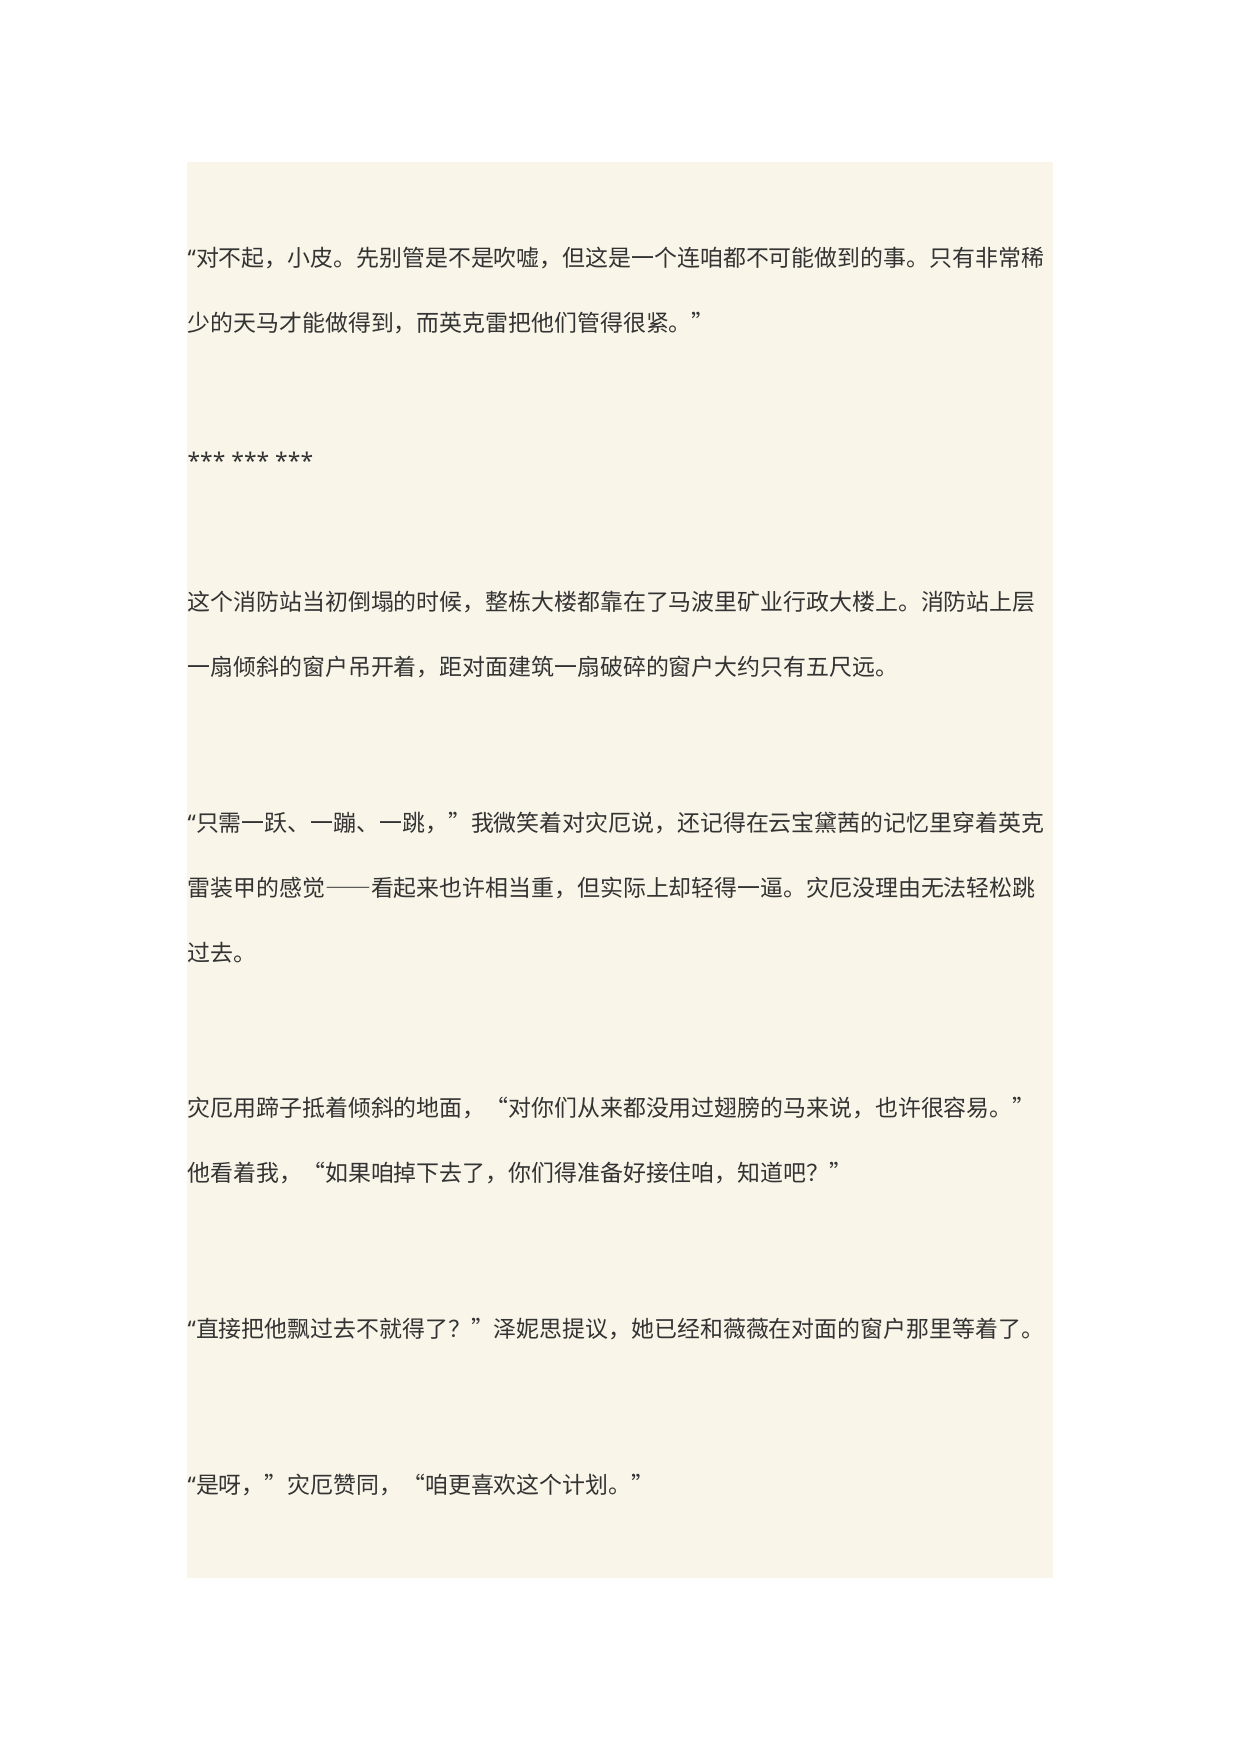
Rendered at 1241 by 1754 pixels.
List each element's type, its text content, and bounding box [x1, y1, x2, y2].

text “对不起，小皮。先别管是不是吹嘘，但这是一个连咱都不可能做到的事。只有非常稀少的天马才能做得到，而英克雷把他们管得很紧。” [187, 224, 1053, 354]
text “直接把他飘过去不就得了？”泽妮思提议，她已经和薇薇在对面的窗户那里等着了。 [187, 1295, 1053, 1360]
text “只需一跃、一蹦、一跳，”我微笑着对灾厄说，还记得在云宝黛茜的记忆里穿着英克雷装甲的感觉——看起来也许相当重，但实际上却轻得一逼。灾厄没理由无法轻松跳过去。 [187, 789, 1053, 984]
text 这个消防站当初倒塌的时候，整栋大楼都靠在了马波里矿业行政大楼上。消防站上层一扇倾斜的窗户吊开着，距对面建筑一扇破碎的窗户大约只有五尺远。 [187, 568, 1053, 698]
text 灾厄用蹄子抵着倾斜的地面，“对你们从来都没用过翅膀的马来说，也许很容易。”他看着我，“如果咱掉下去了，你们得准备好接住咱，知道吧？” [187, 1074, 1053, 1204]
text “是呀，”灾厄赞同，“咱更喜欢这个计划。” [187, 1451, 1053, 1516]
text *** *** *** [187, 444, 1053, 477]
